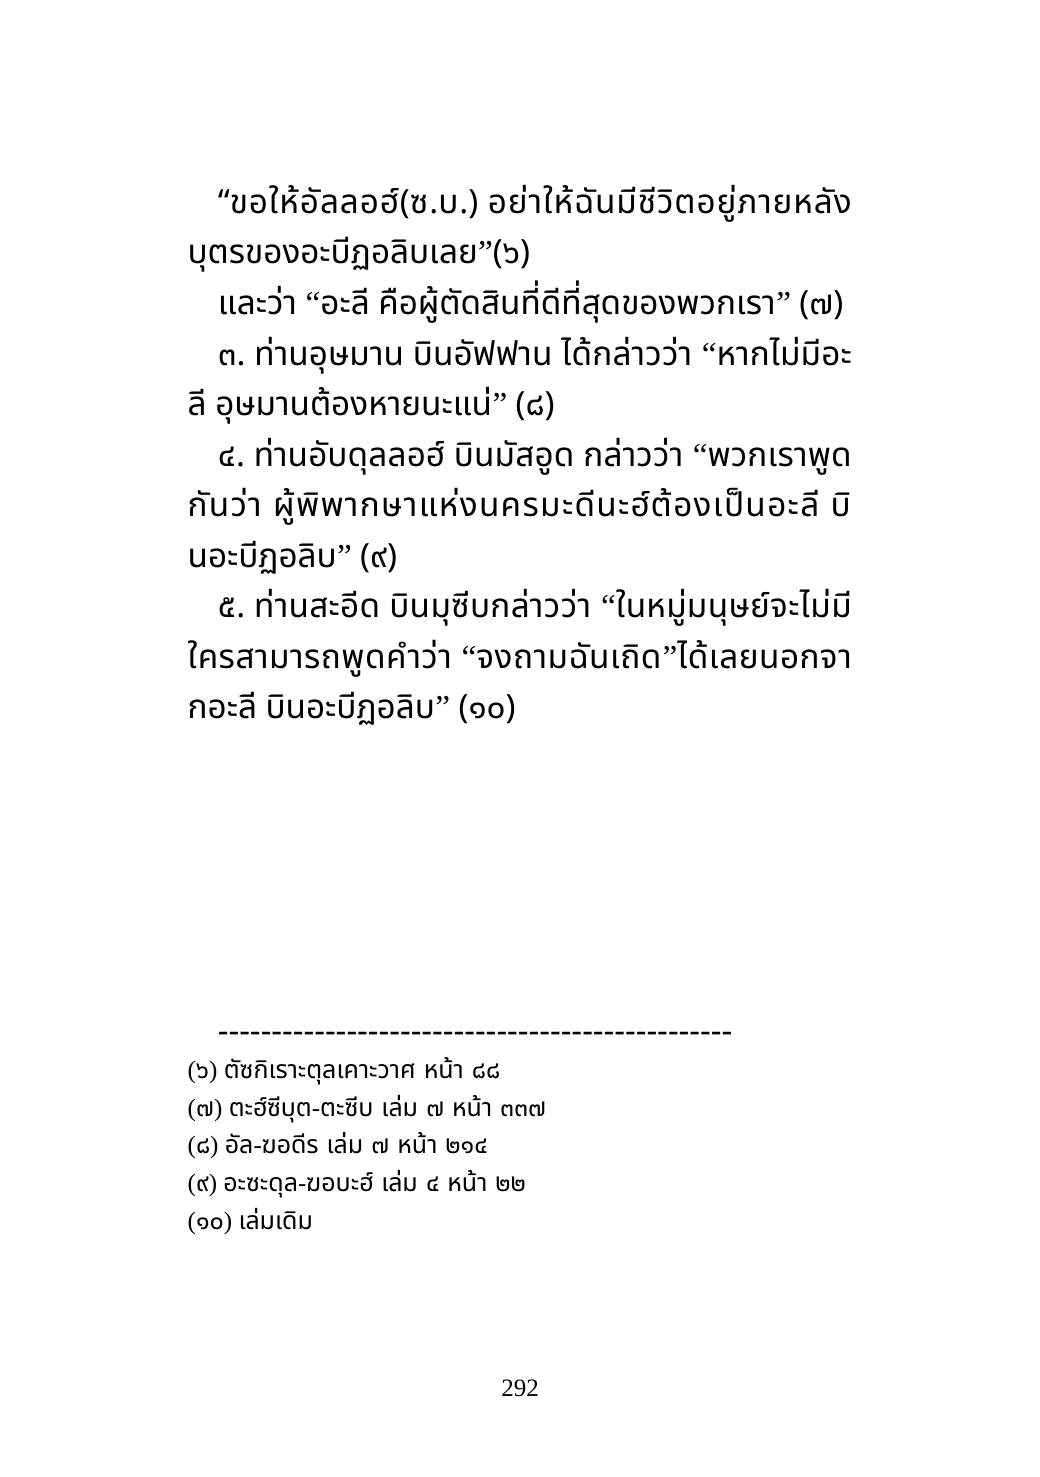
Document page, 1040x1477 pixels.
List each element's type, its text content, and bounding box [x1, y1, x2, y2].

text ๓. ท่านอุษมาน บินอัฟฟาน ได้กล่าวว่า “หากไม่มีอะลี อุษมานต้องหายนะแน่” (๘) [187, 329, 852, 431]
text ๕. ท่านสะอีด บินมุซีบกล่าวว่า “ในหมู่มนุษย์จะไม่มีใครสามารถพูดคำว่า “จงถามฉันเถิด”ได้เลยนอกจากอะลี บินอะบีฏอลิบ” (๑๐) [187, 582, 852, 734]
text ------------------------------------------------ [187, 1006, 852, 1052]
text (๙) อะซะดุล-ฆอบะฮ์ เล่ม ๔ หน้า ๒๒ [187, 1165, 852, 1203]
text (๑๐) เล่มเดิม [187, 1203, 852, 1241]
text (๖) ตัซกิเราะตุลเคาะวาศ หน้า ๘๘ [187, 1052, 852, 1089]
text (๘) อัล-ฆอดีร เล่ม ๗ หน้า ๒๑๔ [187, 1127, 852, 1165]
text “ขอให้อัลลอฮ์(ซ.บ.) อย่าให้ฉันมีชีวิตอยู่ภายหลังบุตรของอะบีฏอลิบเลย”(๖) [187, 177, 852, 279]
text ๔. ท่านอับดุลลอฮ์ บินมัสอูด กล่าวว่า “พวกเราพูดกันว่า ผู้พิพากษาแห่งนครมะดีนะฮ์ต้องเป็นอะลี บินอะบีฏอลิบ” (๙) [187, 431, 852, 582]
text (๗) ตะฮ์ซีบุต-ตะซีบ เล่ม ๗ หน้า ๓๓๗ [187, 1089, 852, 1127]
text และว่า “อะลี คือผู้ตัดสินที่ดีที่สุดของพวกเรา” (๗) [187, 279, 852, 329]
